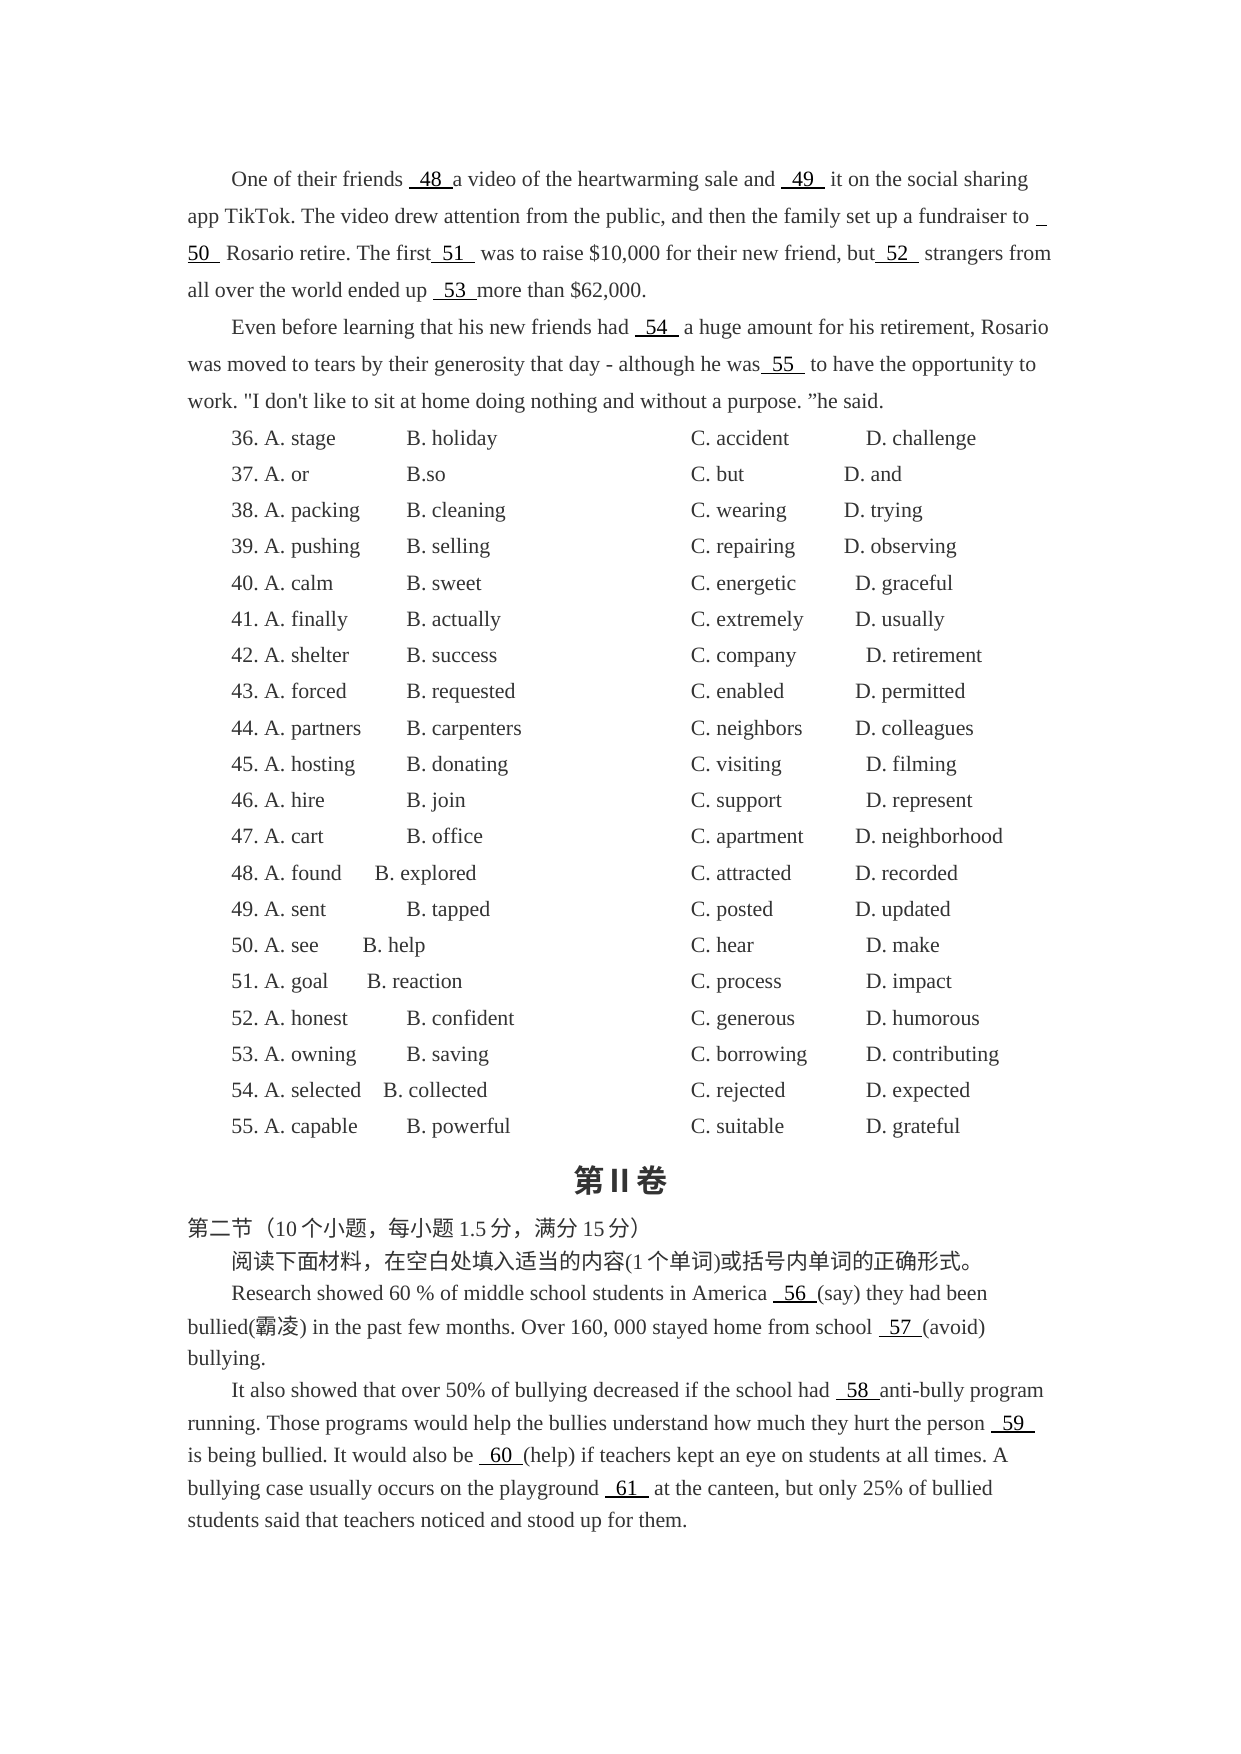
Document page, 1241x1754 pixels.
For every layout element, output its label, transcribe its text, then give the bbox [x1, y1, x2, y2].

text 41. A. finally B. actually C. extremely D. usually [187, 602, 1053, 635]
text 44. A. partners B. carpenters C. neighbors D. colleagues [187, 711, 1053, 743]
text 50. A. see B. help C. hear D. make [187, 928, 1053, 961]
text 第二节（10个小题，每小题1.5分，满分15分） [187, 1211, 1053, 1243]
text 42. A. shelter B. success C. company D. retirement [187, 638, 1053, 671]
text 51. A. goal B. reaction C. process D. impact [187, 965, 1053, 997]
text 53. A. owning B. saving C. borrowing D. contributing [187, 1037, 1053, 1070]
text 40. A. calm B. sweet C. energetic D. graceful [187, 566, 1053, 598]
text 阅读下面材料，在空白处填入适当的内容(1个单词)或括号内单词的正确形式。 [187, 1243, 1053, 1276]
text 第Ⅱ卷 [187, 1146, 1053, 1211]
text 37. A. or B.so C. but D. and [187, 457, 1053, 490]
text It also showed that over 50% of bullying decreased if the school had 58 anti-bully program running. Those programs would help the bullies understand how much they hurt the person 59 is being bullied. It would also be 60 (help) if teachers kept an eye on students at all times. A bullying case usually occurs on the playground 61 at the canteen, but only 25% of bullied students said that teachers noticed and stood up for them. [187, 1373, 1053, 1536]
text 55. A. capable B. powerful C. suitable D. grateful [187, 1110, 1053, 1142]
text 52. A. honest B. confident C. generous D. humorous [187, 1001, 1053, 1033]
text 54. A. selected B. collected C. rejected D. expected [187, 1073, 1053, 1106]
text One of their friends 48 a video of the heartwarming sale and 49 it on the social sharing app TikTok. The video drew attention from the public, and then the family set up a fundraiser to 50 Rosario retire. The first 51 was to raise $10,000 for their new friend, but 52 strangers from all over the world ended up 53 more than $62,000. [187, 162, 1053, 306]
text 49. A. sent B. tapped C. posted D. updated [187, 892, 1053, 925]
text 45. A. hosting B. donating C. visiting D. filming [187, 747, 1053, 780]
text Even before learning that his new friends had 54 a huge amount for his retirement, Rosario was moved to tears by their generosity that day - although he was 55 to have the opportunity to work. "I don't like to sit at home doing nothing and without a purpose. ”he said. [187, 310, 1053, 417]
text 38. A. packing B. cleaning C. wearing D. trying [187, 493, 1053, 526]
text 47. A. cart B. office C. apartment D. neighborhood [187, 820, 1053, 852]
text 48. A. found B. explored C. attracted D. recorded [187, 856, 1053, 888]
text 43. A. forced B. requested C. enabled D. permitted [187, 675, 1053, 707]
text 39. A. pushing B. selling C. repairing D. observing [187, 530, 1053, 562]
text Research showed 60 % of middle school students in America 56 (say) they had been bullied(霸凌) in the past few months. Over 160, 000 stayed home from school 57 (avoid) bullying. [187, 1276, 1053, 1373]
text 36. A. stage B. holiday C. accident D. challenge [187, 421, 1053, 453]
text 46. A. hire B. join C. support D. represent [187, 783, 1053, 816]
